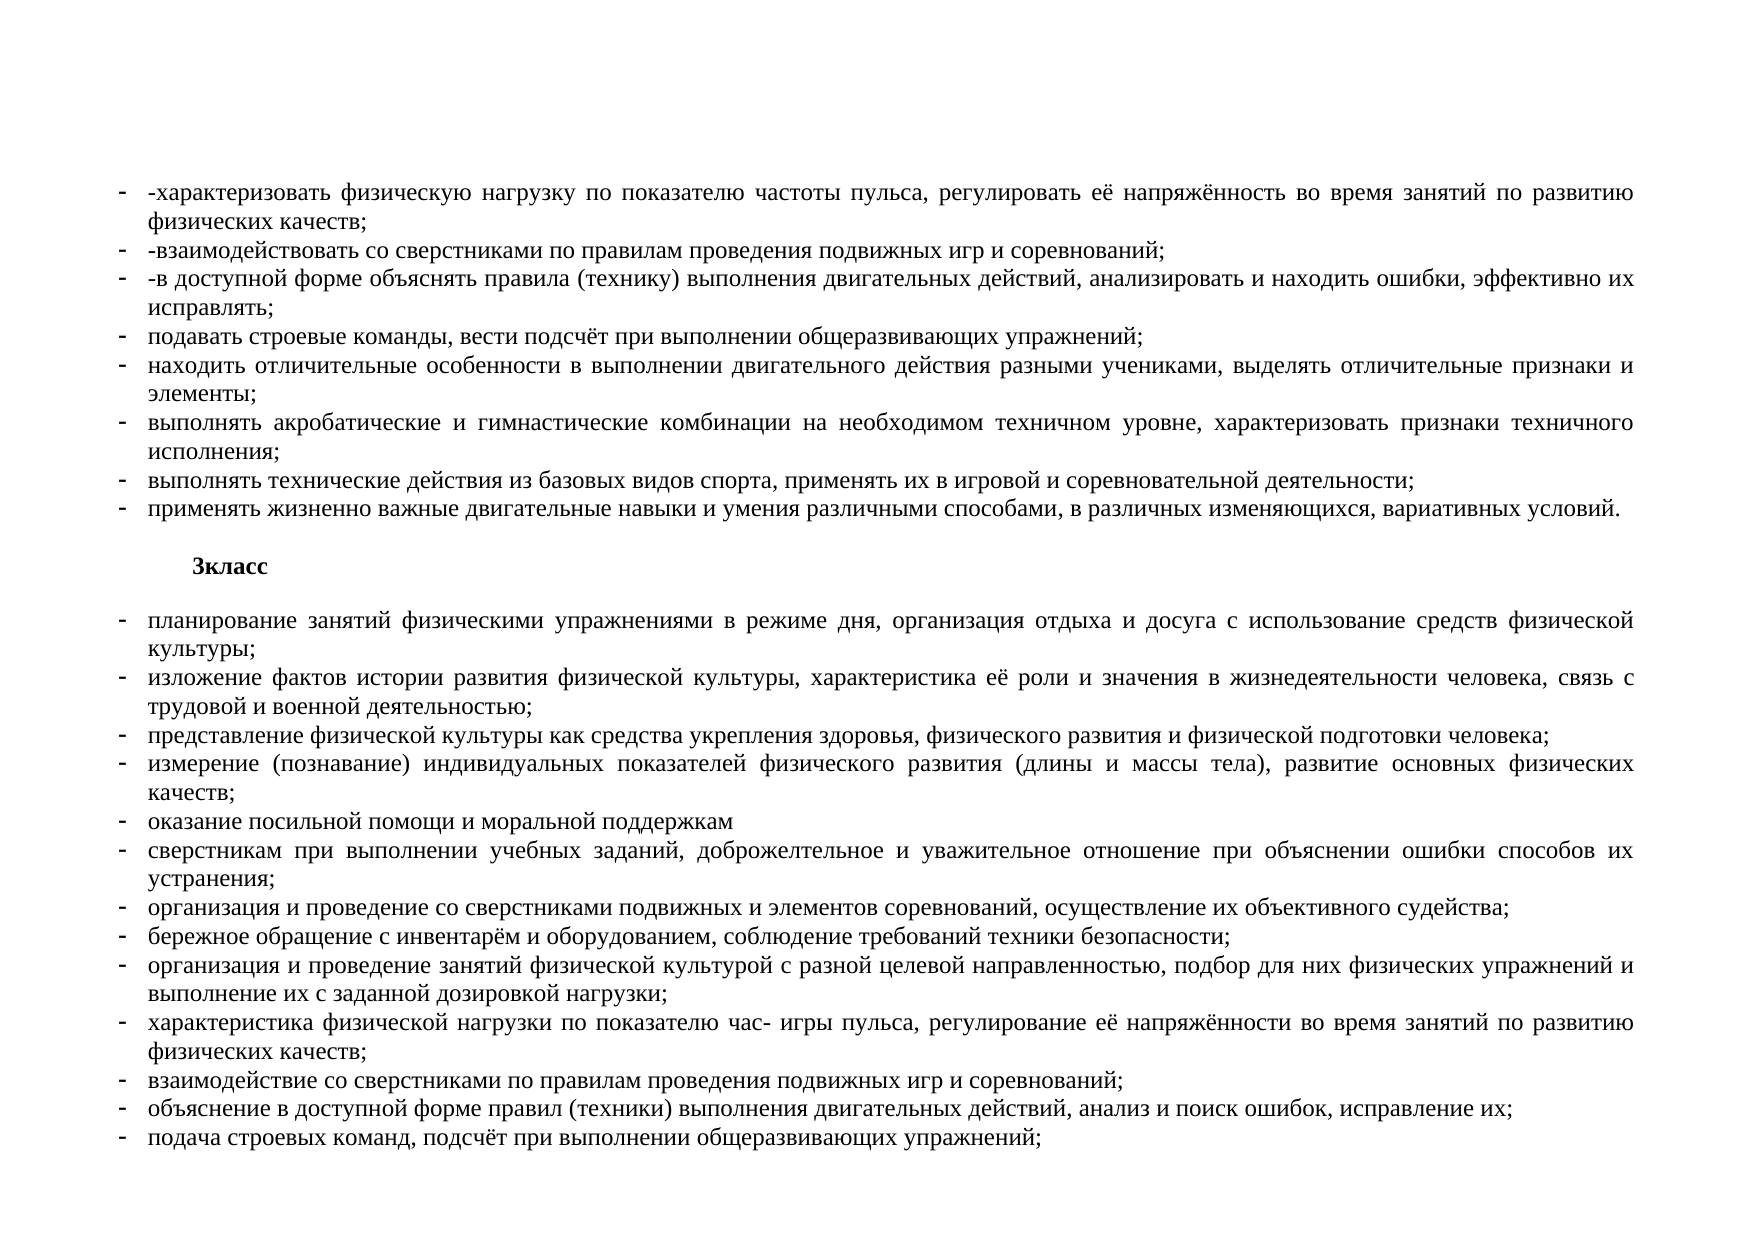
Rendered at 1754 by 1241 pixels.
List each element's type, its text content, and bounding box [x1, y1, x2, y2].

list измерение (познавание) индивидуальных показателей физического развития (длины и массы тела), развитие основных физических качеств; [118, 748, 1636, 806]
list -в доступной форме объяснять правила (технику) выполнения двигательных действий, анализировать и находить ошибки, эффективно их исправлять; [118, 263, 1636, 321]
list взаимодействие со сверстниками по правилам проведения подвижных игр и соревнований; [118, 1065, 1636, 1093]
list выполнять акробатические и гимнастические комбинации на необходимом техничном уровне, характеризовать признаки техничного исполнения; [118, 407, 1636, 465]
text 3класс [118, 551, 1636, 580]
list представление физической культуры как средства укрепления здоровья, физического развития и физической подготовки человека; [118, 720, 1636, 748]
list выполнять технические действия из базовых видов спорта, применять их в игровой и соревновательной деятельности; [118, 465, 1636, 493]
list объяснение в доступной форме правил (техники) выполнения двигательных действий, анализ и поиск ошибок, исправление их; [118, 1093, 1636, 1122]
list оказание посильной помощи и моральной поддержкам [118, 806, 1636, 835]
list организация и проведение занятий физической культурой с разной целевой направленностью, подбор для них физических упражнений и выполнение их с заданной дозировкой нагрузки; [118, 950, 1636, 1007]
list сверстникам при выполнении учебных заданий, доброжелтельное и уважительное отношение при объяснении ошибки способов их устранения; [118, 835, 1636, 892]
list изложение фактов истории развития физической культуры, характеристика её роли и значения в жизнедеятельности человека, связь с трудовой и военной деятельностью; [118, 662, 1636, 720]
list характеристика физической нагрузки по показателю час- игры пульса, регулирование её напряжённости во время занятий по развитию физических качеств; [118, 1007, 1636, 1065]
list применять жизненно важные двигательные навыки и умения различными способами, в различных изменяющихся, вариативных условий. [118, 493, 1636, 522]
list бережное обращение с инвентарём и оборудованием, соблюдение требований техники безопасности; [118, 921, 1636, 950]
list -взаимодействовать со сверстниками по правилам проведения подвижных игр и соревнований; [118, 235, 1636, 263]
list планирование занятий физическими упражнениями в режиме дня, организация отдыха и досуга с использование средств физической культуры; [118, 605, 1636, 662]
list -характеризовать физическую нагрузку по показателю частоты пульса, регулировать её напряжённость во время занятий по развитию физических качеств; [118, 177, 1636, 235]
list подавать строевые команды, вести подсчёт при выполнении общеразвивающих упражнений; [118, 321, 1636, 350]
list находить отличительные особенности в выполнении двигательного действия разными учениками, выделять отличительные признаки и элементы; [118, 350, 1636, 407]
list подача строевых команд, подсчёт при выполнении общеразвивающих упражнений; [118, 1122, 1636, 1151]
list организация и проведение со сверстниками подвижных и элементов соревнований, осуществление их объективного судейства; [118, 892, 1636, 921]
